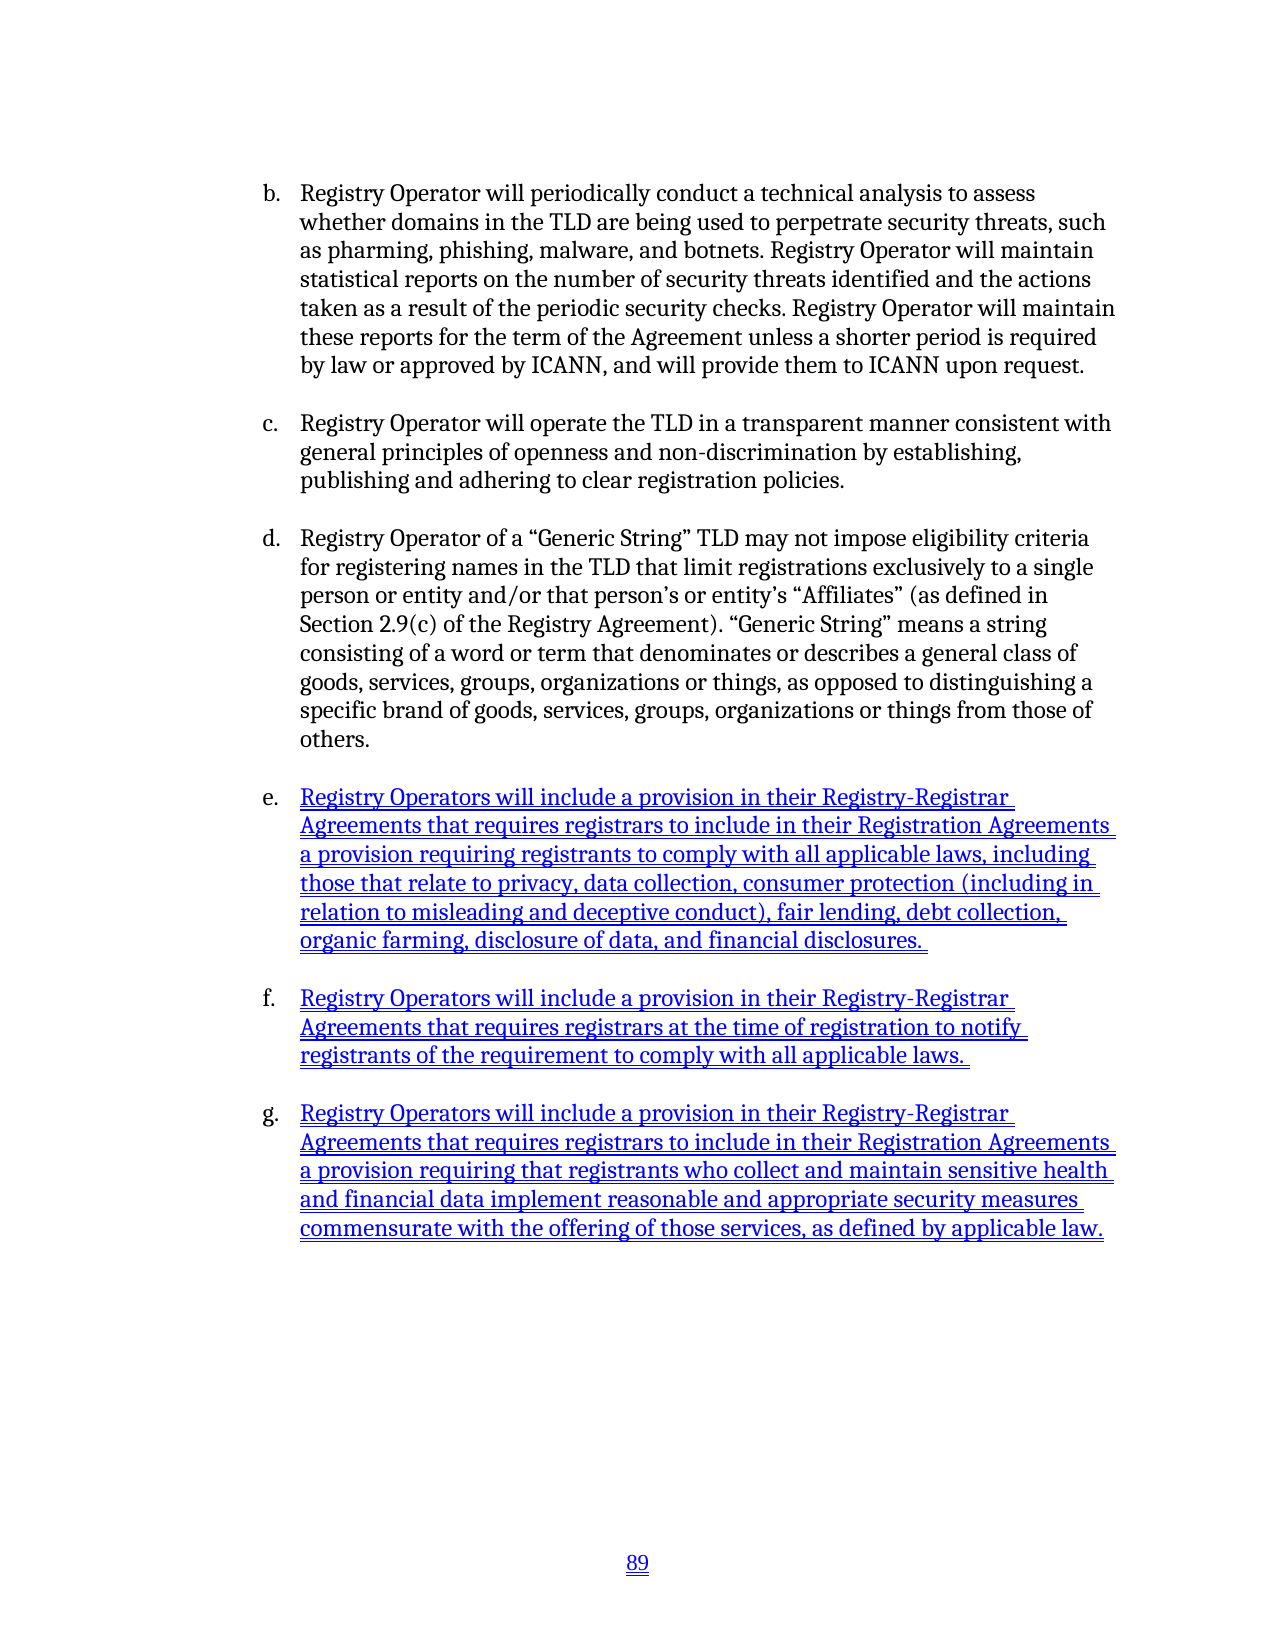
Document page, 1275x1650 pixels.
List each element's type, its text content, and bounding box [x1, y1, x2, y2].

list Registry Operator will operate the TLD in a transparent manner consistent with general principles of openness and non-discrimination by establishing, publishing and adhering to clear registration policies. [262, 409, 1125, 495]
list Registry Operators will include a provision in their Registry-Registrar Agreements that requires registrars to include in their Registration Agreements a provision requiring registrants to comply with all applicable laws, including those that relate to privacy, data collection, consumer protection (including in relation to misleading and deceptive conduct), fair lending, debt collection, organic farming, disclosure of data, and financial disclosures. [262, 782, 1125, 955]
list Registry Operator of a “Generic String” TLD may not impose eligibility criteria for registering names in the TLD that limit registrations exclusively to a single person or entity and/or that person’s or entity’s “Affiliates” (as defined in Section 2.9(c) of the Registry Agreement). “Generic String” means a string consisting of a word or term that denominates or describes a general class of goods, services, groups, organizations or things, as opposed to distinguishing a specific brand of goods, services, groups, organizations or things from those of others. [262, 524, 1125, 754]
list Registry Operator will periodically conduct a technical analysis to assess whether domains in the TLD are being used to perpetrate security threats, such as pharming, phishing, malware, and botnets. Registry Operator will maintain statistical reports on the number of security threats identified and the actions taken as a result of the periodic security checks. Registry Operator will maintain these reports for the term of the Agreement unless a shorter period is required by law or approved by ICANN, and will provide them to ICANN upon request. [262, 179, 1125, 380]
list Registry Operators will include a provision in their Registry-Registrar Agreements that requires registrars at the time of registration to notify registrants of the requirement to comply with all applicable laws. [262, 984, 1125, 1070]
list Registry Operators will include a provision in their Registry-Registrar Agreements that requires registrars to include in their Registration Agreements a provision requiring that registrants who collect and maintain sensitive health and financial data implement reasonable and appropriate security measures commensurate with the offering of those services, as defined by applicable law. [262, 1099, 1125, 1242]
